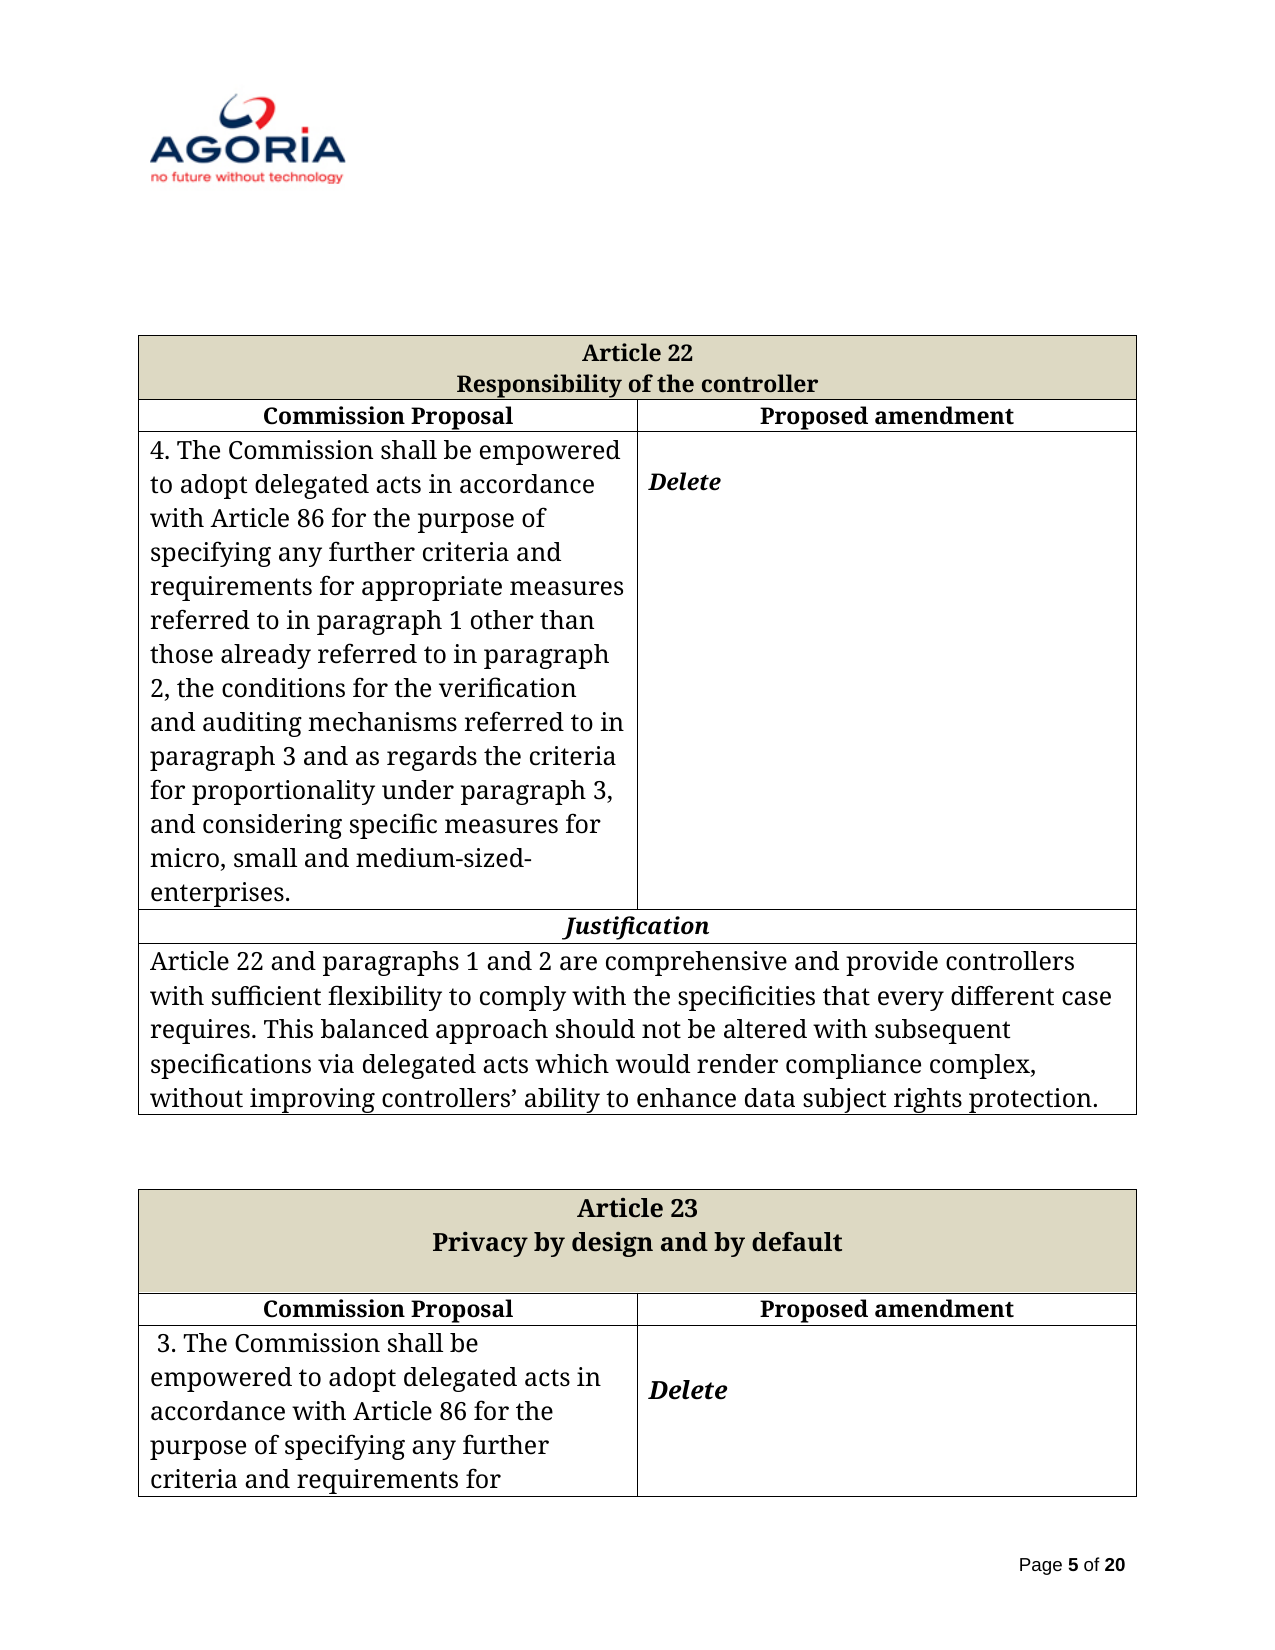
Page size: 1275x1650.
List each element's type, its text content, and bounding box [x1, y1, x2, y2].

table_cell Delete [638, 432, 1136, 909]
table_cell Article 22 and paragraphs 1 and 2 are comprehensive and provide controllers with sufficient flexibility to comply with the specificities that every different case requires. This balanced approach should not be altered with subsequent specifications via delegated acts which would render compliance complex, without improving controllers’ ability to enhance data subject rights protection. [139, 944, 1136, 1114]
table_cell Commission Proposal [139, 400, 637, 431]
table_cell Proposed amendment [638, 400, 1136, 431]
table_header Article 22 Responsibility of the controller [139, 336, 1136, 399]
table_header Article 23 Privacy by design and by default [139, 1190, 1136, 1292]
table_cell Commission Proposal [139, 1294, 637, 1325]
table_cell Justification [139, 910, 1136, 943]
table_cell 4. The Commission shall be empowered to adopt delegated acts in accordance with Article 86 for the purpose of specifying any further criteria and requirements for appropriate measures referred to in paragraph 1 other than those already referred to in paragraph 2, the conditions for the verification and auditing mechanisms referred to in paragraph 3 and as regards the criteria for proportionality under paragraph 3, and considering specific measures for micro, small and medium-sized-enterprises. [139, 432, 637, 909]
picture [150, 75, 346, 217]
table_cell Delete [638, 1326, 1136, 1496]
table_cell Proposed amendment [638, 1294, 1136, 1325]
